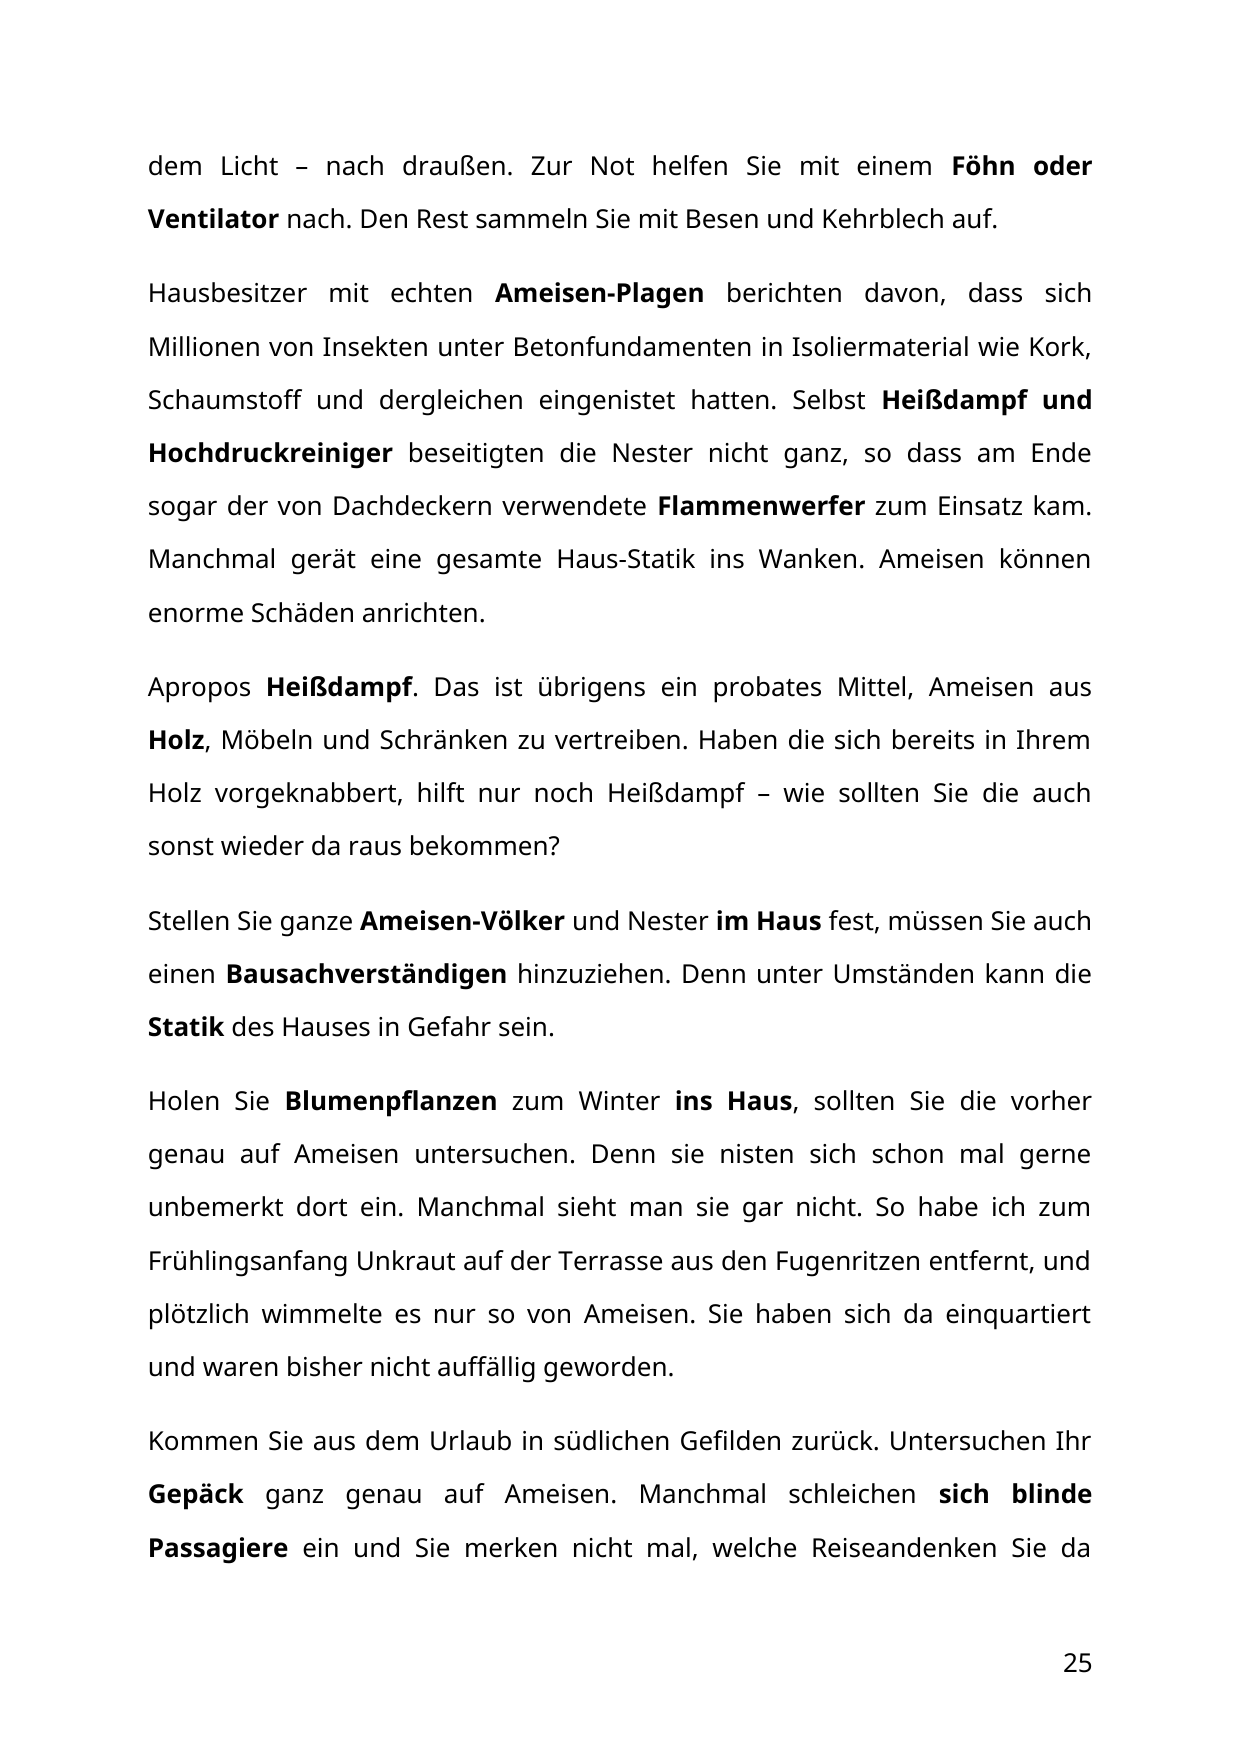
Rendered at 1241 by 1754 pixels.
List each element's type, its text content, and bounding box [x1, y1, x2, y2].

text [148, 148, 1093, 236]
text Hausbesitzer mit echten Ameisen-Plagen berichten davon, dass sich Millionen von Insekten unter Betonfundamenten in Isoliermaterial wie Kork, Schaumstoff und dergleichen eingenistet hatten. Selbst Heißdampf und Hochdruckreiniger beseitigten die Nester nicht ganz, so dass am Ende sogar der von Dachdeckern verwendete Flammenwerfer zum Einsatz kam. Manchmal gerät eine gesamte Haus-Statik ins Wanken. Ameisen können enorme Schäden anrichten. [148, 275, 1093, 630]
text Holen Sie Blumenpflanzen zum Winter ins Haus, sollten Sie die vorher genau auf Ameisen untersuchen. Denn sie nisten sich schon mal gerne unbemerkt dort ein. Manchmal sieht man sie gar nicht. So habe ich zum Frühlingsanfang Unkraut auf der Terrasse aus den Fugenritzen entfernt, und plötzlich wimmelte es nur so von Ameisen. Sie haben sich da einquartiert und waren bisher nicht auffällig geworden. [148, 1083, 1093, 1384]
text Apropos Heißdampf. Das ist übrigens ein probates Mittel, Ameisen aus Holz, Möbeln und Schränken zu vertreiben. Haben die sich bereits in Ihrem Holz vorgeknabbert, hilft nur noch Heißdampf – wie sollten Sie die auch sonst wieder da raus bekommen? [148, 668, 1093, 863]
text Stellen Sie ganze Ameisen-Völker und Nester im Haus fest, müssen Sie auch einen Bausachverständigen hinzuziehen. Denn unter Umständen kann die Statik des Hauses in Gefahr sein. [148, 902, 1093, 1044]
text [148, 1423, 1093, 1565]
